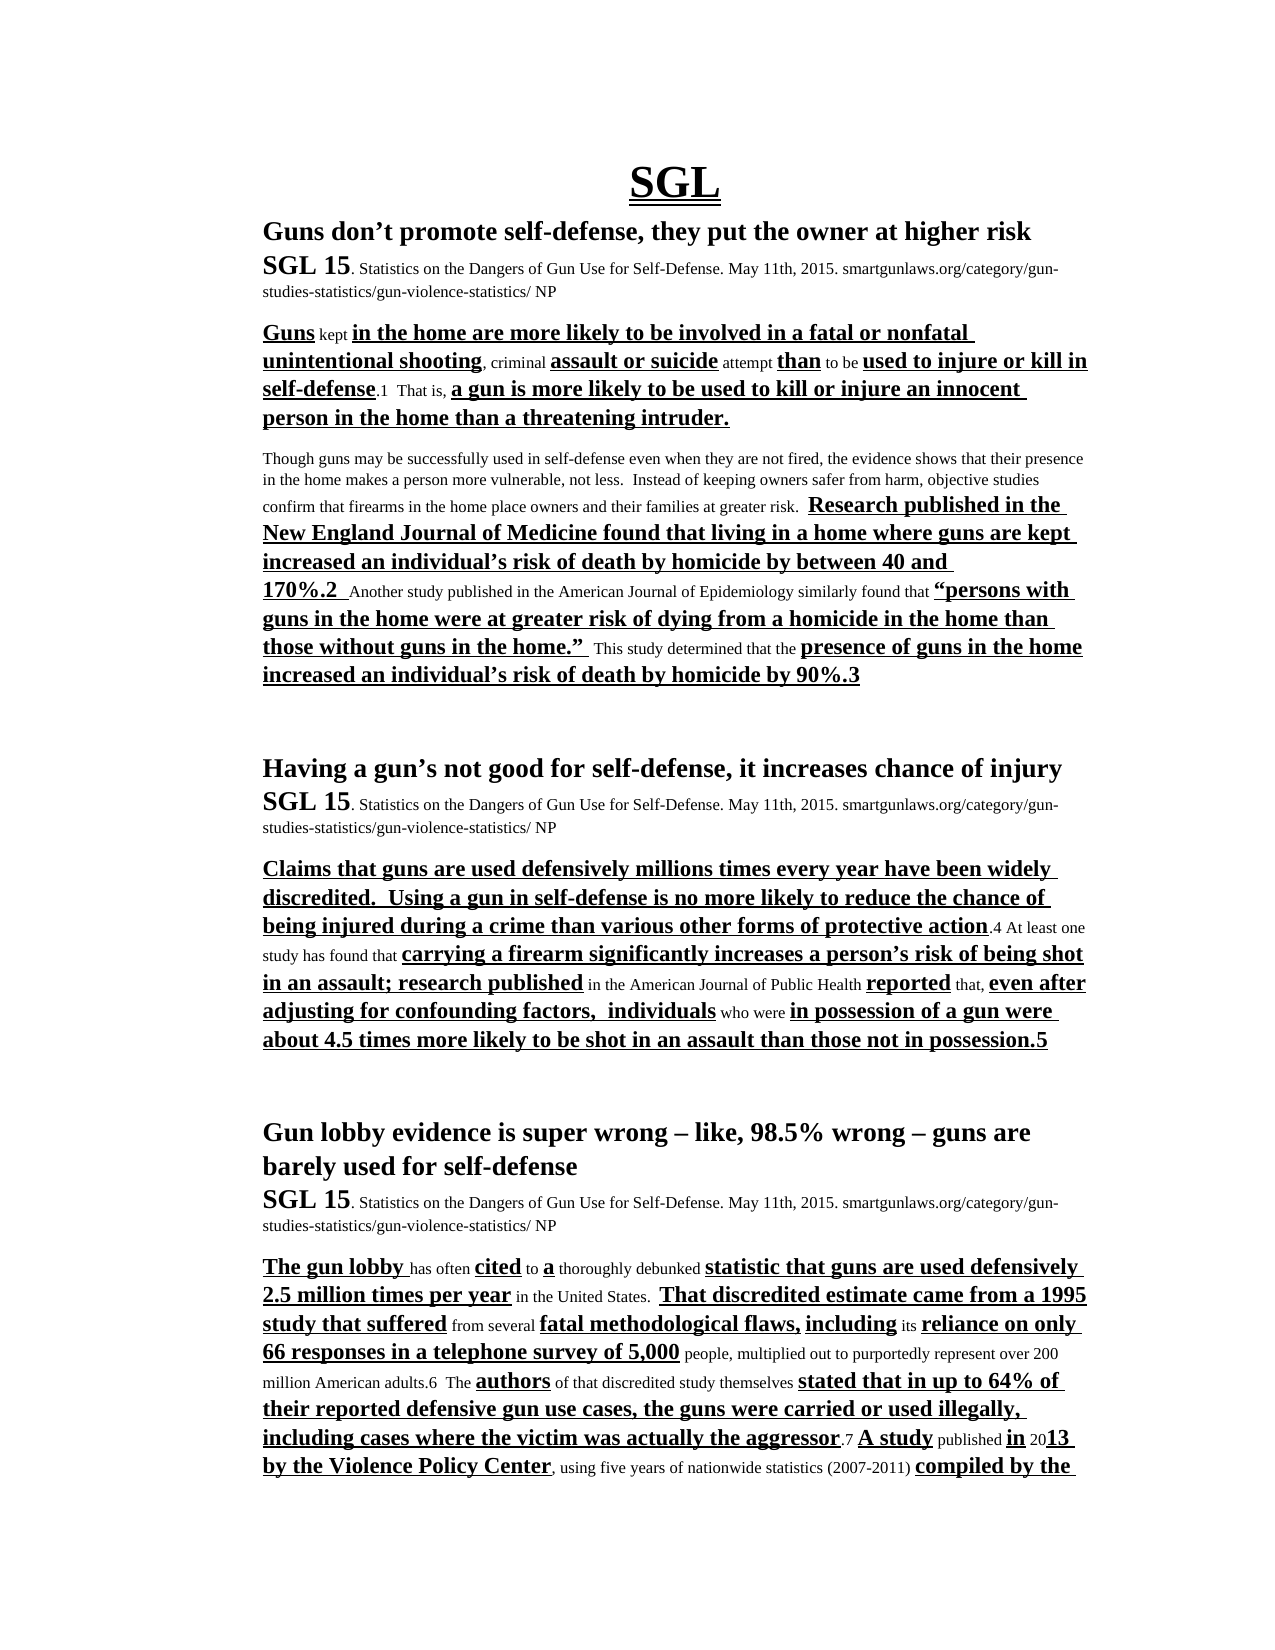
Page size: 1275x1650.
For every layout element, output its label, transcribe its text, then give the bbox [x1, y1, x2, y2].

text SGL 15. Statistics on the Dangers of Gun Use for Self-Defense. May 11th, 2015. smartgunlaws.org/category/gun-studies-statistics/gun-violence-statistics/ NP [262, 249, 1087, 301]
text Claims that guns are used defensively millions times every year have been widely discredited. Using a gun in self-defense is no more likely to reduce the chance of being injured during a crime than various other forms of protective action.4 At least one study has found that carrying a firearm significantly increases a person’s risk of being shot in an assault; research published in the American Journal of Public Health reported that, even after adjusting for confounding factors, individuals who were in possession of a gun were about 4.5 times more likely to be shot in an assault than those not in possession.5 [262, 855, 1087, 1052]
text SGL 15. Statistics on the Dangers of Gun Use for Self-Defense. May 11th, 2015. smartgunlaws.org/category/gun-studies-statistics/gun-violence-statistics/ NP [262, 1183, 1087, 1235]
text Guns kept in the home are more likely to be involved in a fatal or nonfatal unintentional shooting, criminal assault or suicide attempt than to be used to injure or kill in self-defense.1 That is, a gun is more likely to be used to kill or injure an innocent person in the home than a threatening intruder. [262, 319, 1087, 430]
subtitle Gun lobby evidence is super wrong – like, 98.5% wrong – guns are barely used for self-defense [262, 1116, 1087, 1181]
text SGL 15. Statistics on the Dangers of Gun Use for Self-Defense. May 11th, 2015. smartgunlaws.org/category/gun-studies-statistics/gun-violence-statistics/ NP [262, 785, 1087, 837]
subtitle SGL [262, 154, 1087, 207]
text Though guns may be successfully used in self-defense even when they are not fired, the evidence shows that their presence in the home makes a person more vulnerable, not less. Instead of keeping owners safer from harm, objective studies confirm that firearms in the home place owners and their families at greater risk. Research published in the New England Journal of Medicine found that living in a home where guns are kept increased an individual’s risk of death by homicide by between 40 and 170%.2 Another study published in the American Journal of Epidemiology similarly found that “persons with guns in the home were at greater risk of dying from a homicide in the home than those without guns in the home.” This study determined that the presence of guns in the home increased an individual’s risk of death by homicide by 90%.3 [262, 449, 1087, 688]
subtitle Having a gun’s not good for self-defense, it increases chance of injury [262, 752, 1087, 783]
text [262, 1253, 1087, 1478]
subtitle Guns don’t promote self-defense, they put the owner at higher risk [262, 215, 1087, 246]
